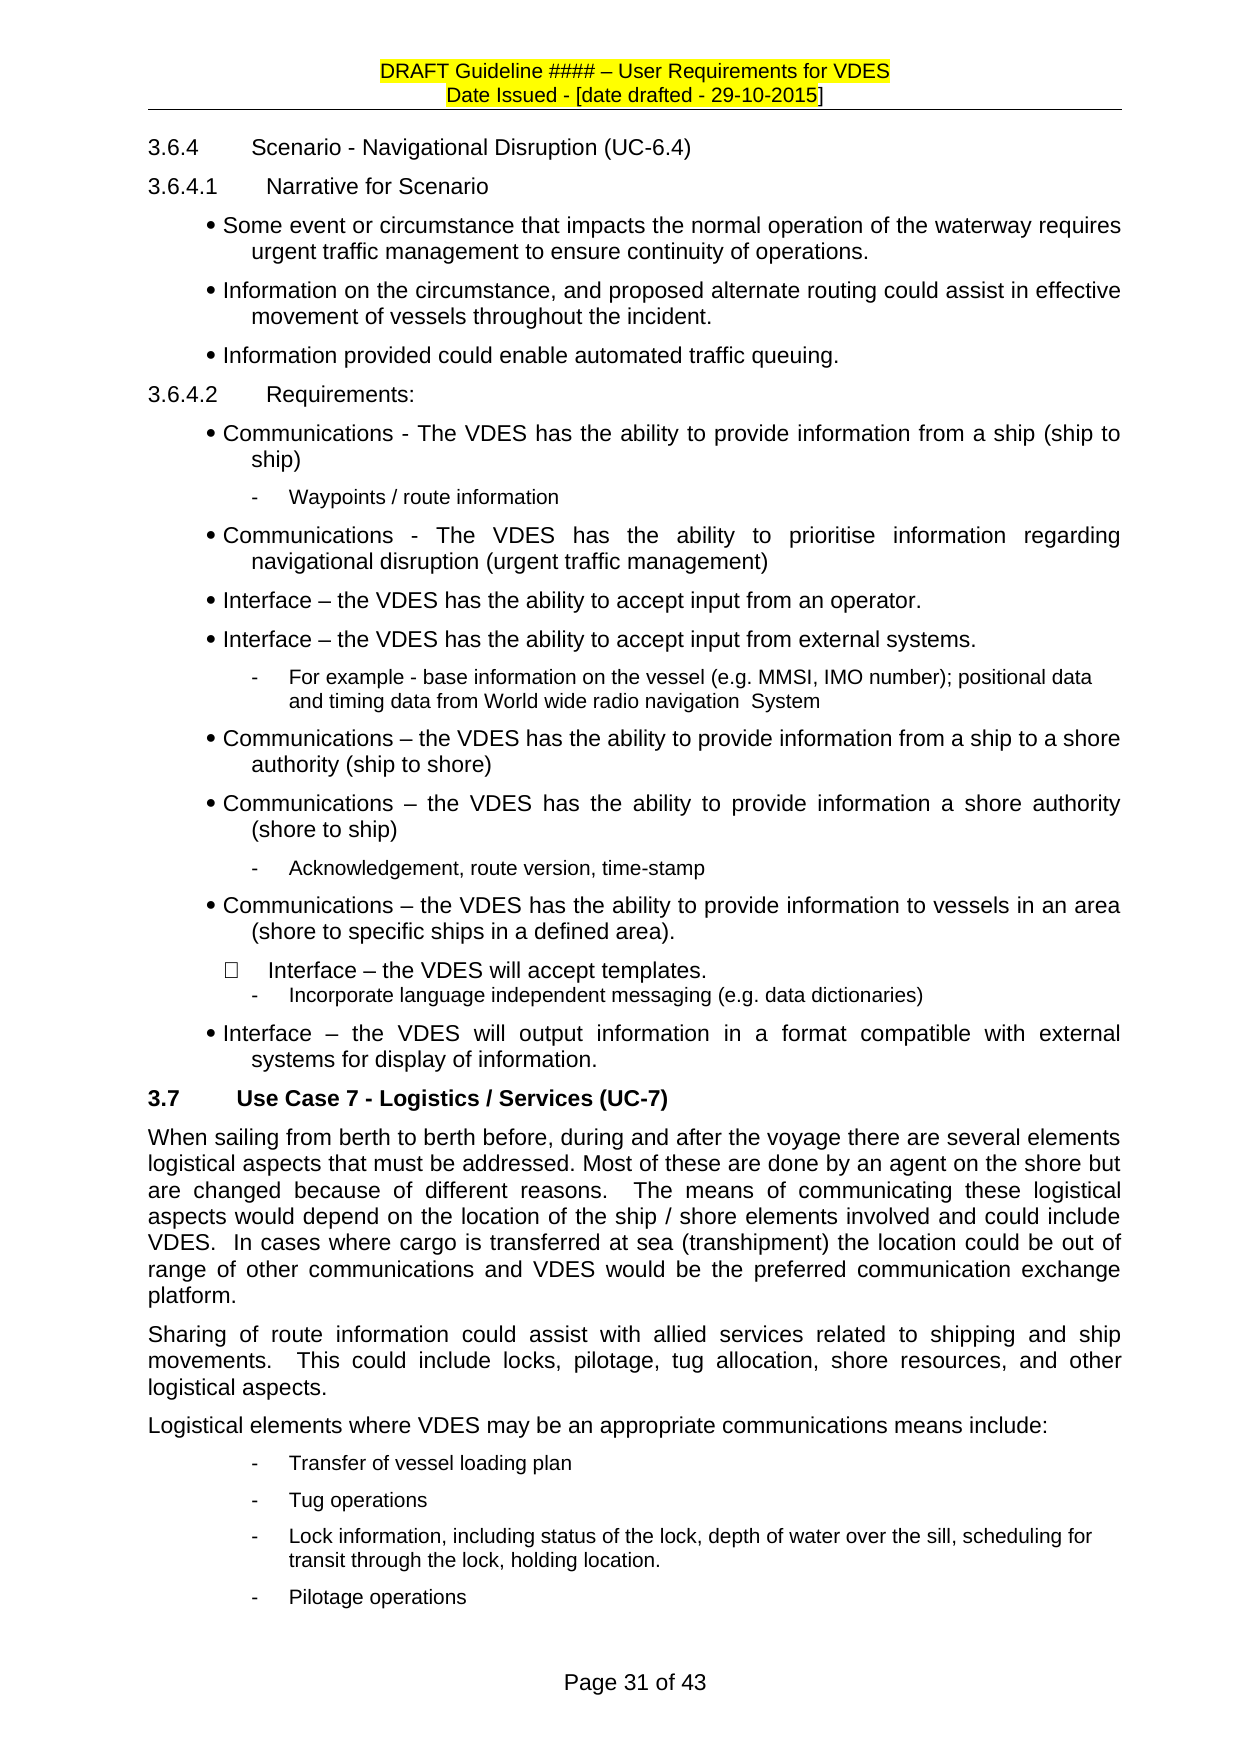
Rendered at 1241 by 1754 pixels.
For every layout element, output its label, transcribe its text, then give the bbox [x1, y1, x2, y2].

text Logistical elements where VDES may be an appropriate communications means include: [148, 1412, 1122, 1439]
text Incorporate language independent messaging (e.g. data dictionaries) [251, 983, 1122, 1007]
text Tug operations [251, 1488, 1122, 1512]
subtitle Interface – the VDES will accept templates. [223, 957, 1122, 983]
text Communications - The VDES has the ability to prioritise information regarding navigational disruption (urgent traffic management) [207, 522, 1122, 574]
text Transfer of vessel loading plan [251, 1451, 1122, 1475]
text Waypoints / route information [251, 485, 1122, 509]
text For example - base information on the vessel (e.g. MMSI, IMO number); positional data and timing data from World wide radio navigation System [251, 664, 1122, 712]
text Some event or circumstance that impacts the normal operation of the waterway requires urgent traffic management to ensure continuity of operations. [207, 212, 1122, 264]
subtitle Scenario - Navigational Disruption (UC-6.4) [148, 134, 1122, 160]
text Information on the circumstance, and proposed alternate routing could assist in effective movement of vessels throughout the incident. [207, 277, 1122, 330]
text Communications – the VDES has the ability to provide information to vessels in an area (shore to specific ships in a defined area). [207, 892, 1122, 944]
text Lock information, including status of the lock, depth of water over the sill, scheduling for transit through the lock, holding location. [251, 1524, 1122, 1572]
text When sailing from berth to berth before, during and after the voyage there are several elements logistical aspects that must be addressed. Most of these are done by an agent on the shore but are changed because of different reasons. The means of communicating these logistical aspects would depend on the location of the ship / shore elements involved and could include VDES. In cases where cargo is transferred at sea (transhipment) the location could be out of range of other communications and VDES would be the preferred communication exchange platform. [148, 1124, 1122, 1308]
text Communications – the VDES has the ability to provide information a shore authority (shore to ship) [207, 790, 1122, 843]
subtitle Narrative for Scenario [148, 173, 1122, 199]
text Pilotage operations [251, 1584, 1122, 1608]
text Interface – the VDES has the ability to accept input from an operator. [207, 587, 1122, 613]
text Information provided could enable automated traffic queuing. [207, 342, 1122, 368]
subtitle Use Case 7 - Logistics / Services (UC-7) [148, 1085, 1122, 1111]
text Communications – the VDES has the ability to provide information from a ship to a shore authority (ship to shore) [207, 725, 1122, 778]
text Interface – the VDES will output information in a format compatible with external systems for display of information. [207, 1020, 1122, 1072]
text Interface – the VDES has the ability to accept input from external systems. [207, 626, 1122, 652]
text Communications - The VDES has the ability to provide information from a ship (ship to ship) [207, 420, 1122, 473]
subtitle Requirements: [148, 381, 1122, 407]
text Sharing of route information could assist with allied services related to shipping and ship movements. This could include locks, pilotage, tug allocation, shore resources, and other logistical aspects. [148, 1321, 1122, 1400]
text Acknowledgement, route version, time-stamp [251, 855, 1122, 879]
